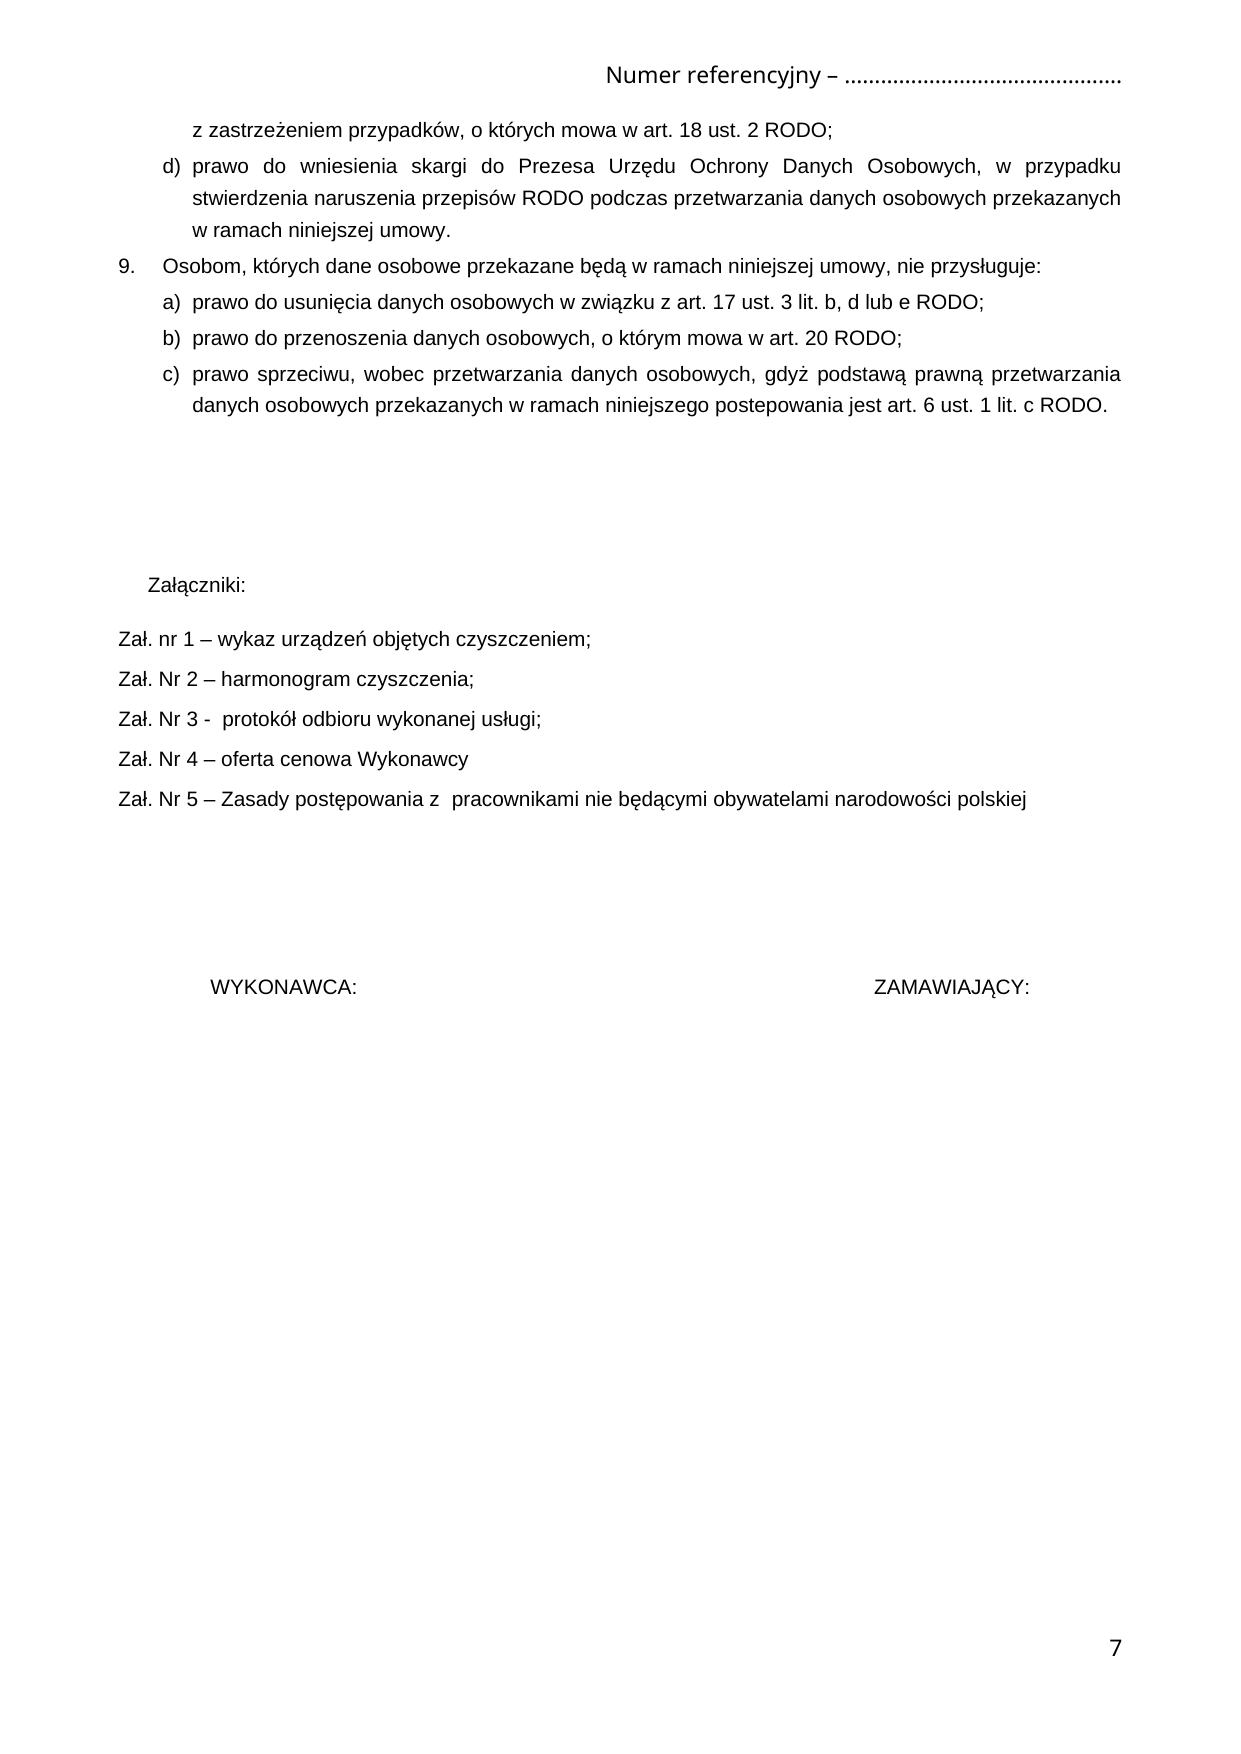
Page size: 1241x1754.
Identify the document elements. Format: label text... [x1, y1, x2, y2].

text Zał. Nr 5 – Zasady postępowania z pracownikami nie będącymi obywatelami narodowości polskiej [118, 787, 1122, 811]
list prawo sprzeciwu, wobec przetwarzania danych osobowych, gdyż podstawą prawną przetwarzania danych osobowych przekazanych w ramach niniejszego postepowania jest art. 6 ust. 1 lit. c RODO. [162, 361, 1122, 417]
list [162, 118, 1122, 142]
list prawo do wniesienia skargi do Prezesa Urzędu Ochrony Danych Osobowych, w przypadku stwierdzenia naruszenia przepisów RODO podczas przetwarzania danych osobowych przekazanych w ramach niniejszej umowy. [162, 154, 1122, 242]
list Osobom, których dane osobowe przekazane będą w ramach niniejszej umowy, nie przysługuje: [118, 253, 1122, 277]
list prawo do usunięcia danych osobowych w związku z art. 17 ust. 3 lit. b, d lub e RODO; [162, 289, 1122, 313]
text Zał. Nr 4 – oferta cenowa Wykonawcy [118, 747, 1122, 771]
text Zał. Nr 3 - protokół odbioru wykonanej usługi; [118, 707, 1122, 731]
list prawo do przenoszenia danych osobowych, o którym mowa w art. 20 RODO; [162, 325, 1122, 349]
text Załączniki: [148, 573, 1122, 597]
text Zał. Nr 2 – harmonogram czyszczenia; [118, 667, 1122, 691]
text Zał. nr 1 – wykaz urządzeń objętych czyszczeniem; [118, 627, 1122, 651]
text WYKONAWCA: ZAMAWIAJĄCY: [118, 974, 1122, 998]
